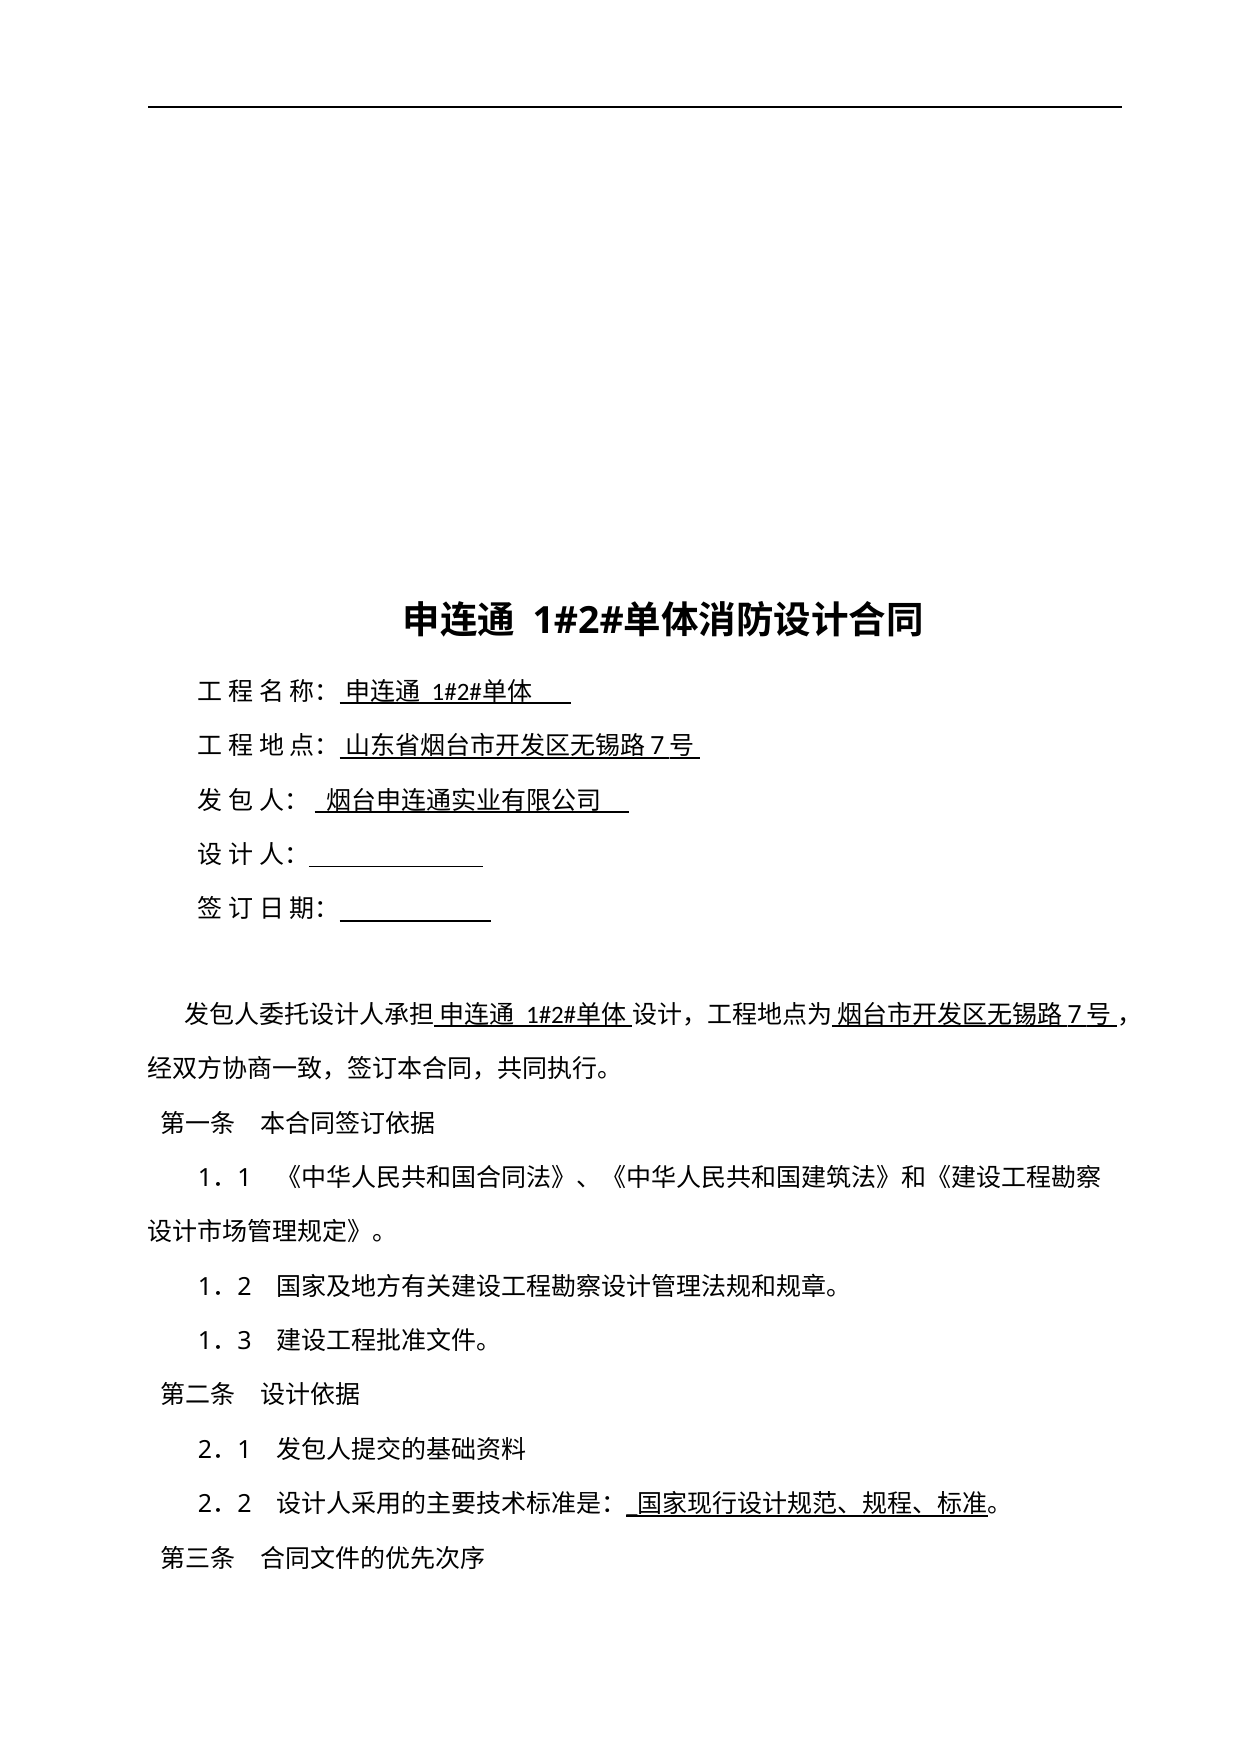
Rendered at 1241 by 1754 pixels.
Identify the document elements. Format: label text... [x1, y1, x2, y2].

text 工 程 名 称： 申连通 1#2#单体 [148, 671, 1122, 708]
text 1．2 国家及地方有关建设工程勘察设计管理法规和规章。 [148, 1266, 1122, 1302]
text 2．1 发包人提交的基础资料 [148, 1429, 1122, 1466]
text 发 包 人： 烟台申连通实业有限公司 [148, 780, 1122, 816]
text 第二条 设计依据 [148, 1375, 1122, 1411]
text 1．3 建设工程批准文件。 [148, 1321, 1122, 1357]
text 签 订 日 期： [148, 889, 1122, 925]
text 1．1 《中华人民共和国合同法》、《中华人民共和国建筑法》和《建设工程勘察设计市场管理规定》。 [148, 1157, 1122, 1248]
text 第三条 合同文件的优先次序 [148, 1538, 1122, 1574]
text 第一条 本合同签订依据 [148, 1103, 1122, 1139]
text 设 计 人： [148, 834, 1072, 871]
text 发包人委托设计人承担 申连通 1#2#单体 设计，工程地点为 烟台市开发区无锡路7号 ，经双方协商一致，签订本合同，共同执行。 [148, 994, 1122, 1085]
text 申连通 1#2#单体消防设计合同 [148, 590, 1122, 644]
text 工 程 地 点： 山东省烟台市开发区无锡路7号 [148, 726, 1122, 762]
text 2．2 设计人采用的主要技术标准是：_国家现行设计规范、规程、标准。 [148, 1484, 1122, 1520]
